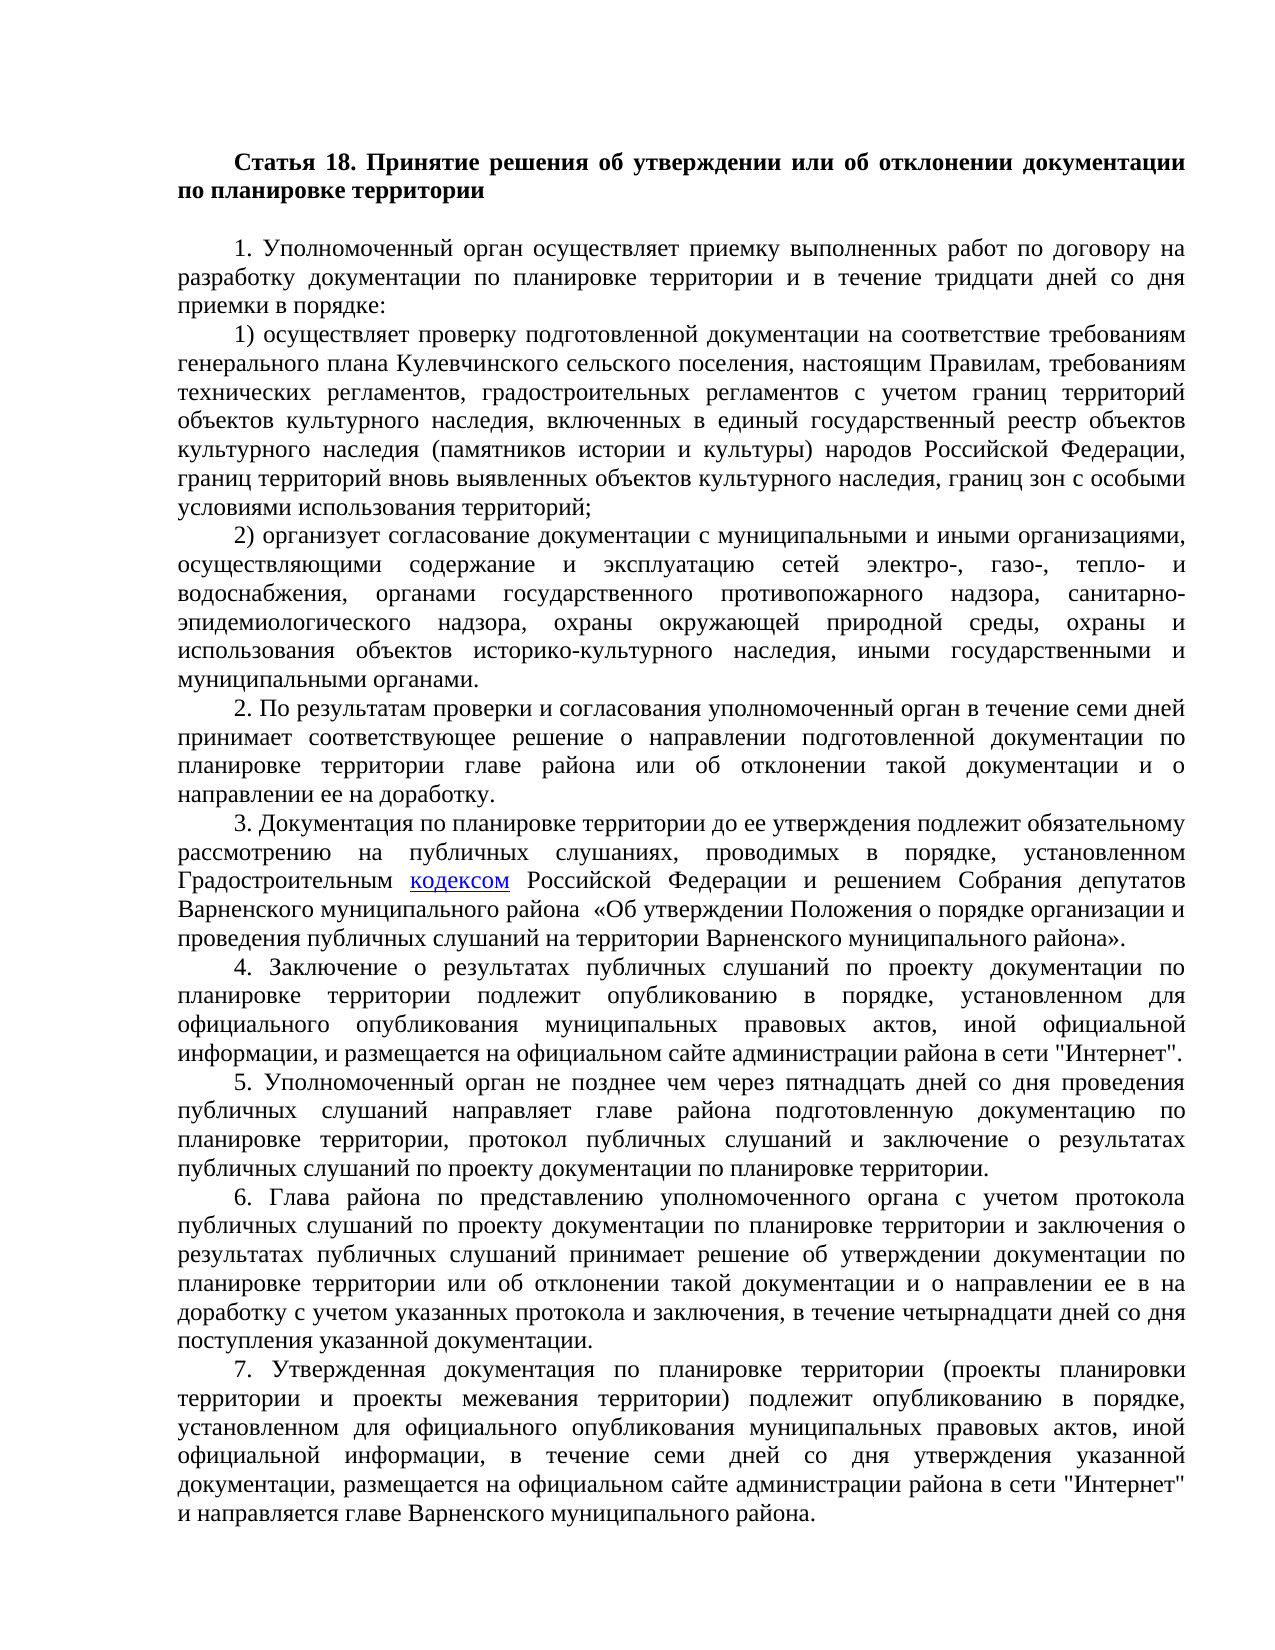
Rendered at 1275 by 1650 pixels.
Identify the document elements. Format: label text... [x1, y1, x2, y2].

text Статья 18. Принятие решения об утверждении или об отклонении документации по планировке территории [177, 147, 1186, 204]
text 3. Документация по планировке территории до ее утверждения подлежит обязательному рассмотрению на публичных слушаниях, проводимых в порядке, установленном Градостроительным кодексом Российской Федерации и решением Собрания депутатов Варненского муниципального района «Об утверждении Положения о порядке организации и проведения публичных слушаний на территории Варненского муниципального района». [177, 808, 1186, 952]
text 1. Уполномоченный орган осуществляет приемку выполненных работ по договору на разработку документации по планировке территории и в течение тридцати дней со дня приемки в порядке: [177, 233, 1186, 319]
text 5. Уполномоченный орган не позднее чем через пятнадцать дней со дня проведения публичных слушаний направляет главе района подготовленную документацию по планировке территории, протокол публичных слушаний и заключение о результатах публичных слушаний по проекту документации по планировке территории. [177, 1067, 1186, 1182]
text 4. Заключение о результатах публичных слушаний по проекту документации по планировке территории подлежит опубликованию в порядке, установленном для официального опубликования муниципальных правовых актов, иной официальной информации, и размещается на официальном сайте администрации района в сети "Интернет". [177, 952, 1186, 1067]
text 2. По результатам проверки и согласования уполномоченный орган в течение семи дней принимает соответствующее решение о направлении подготовленной документации по планировке территории главе района или об отклонении такой документации и о направлении ее на доработку. [177, 693, 1186, 808]
text 6. Глава района по представлению уполномоченного органа с учетом протокола публичных слушаний по проекту документации по планировке территории и заключения о результатах публичных слушаний принимает решение об утверждении документации по планировке территории или об отклонении такой документации и о направлении ее в на доработку с учетом указанных протокола и заключения, в течение четырнадцати дней со дня поступления указанной документации. [177, 1182, 1186, 1354]
text 7. Утвержденная документация по планировке территории (проекты планировки территории и проекты межевания территории) подлежит опубликованию в порядке, установленном для официального опубликования муниципальных правовых актов, иной официальной информации, в течение семи дней со дня утверждения указанной документации, размещается на официальном сайте администрации района в сети "Интернет" и направляется главе Варненского муниципального района. [177, 1354, 1186, 1527]
text 2) организует согласование документации с муниципальными и иными организациями, осуществляющими содержание и эксплуатацию сетей электро-, газо-, тепло- и водоснабжения, органами государственного противопожарного надзора, санитарно-эпидемиологического надзора, охраны окружающей природной среды, охраны и использования объектов историко-культурного наследия, иными государственными и муниципальными органами. [177, 521, 1186, 693]
text 1) осуществляет проверку подготовленной документации на соответствие требованиям генерального плана Кулевчинского сельского поселения, настоящим Правилам, требованиям технических регламентов, градостроительных регламентов с учетом границ территорий объектов культурного наследия, включенных в единый государственный реестр объектов культурного наследия (памятников истории и культуры) народов Российской Федерации, границ территорий вновь выявленных объектов культурного наследия, границ зон с особыми условиями использования территорий; [177, 319, 1186, 521]
